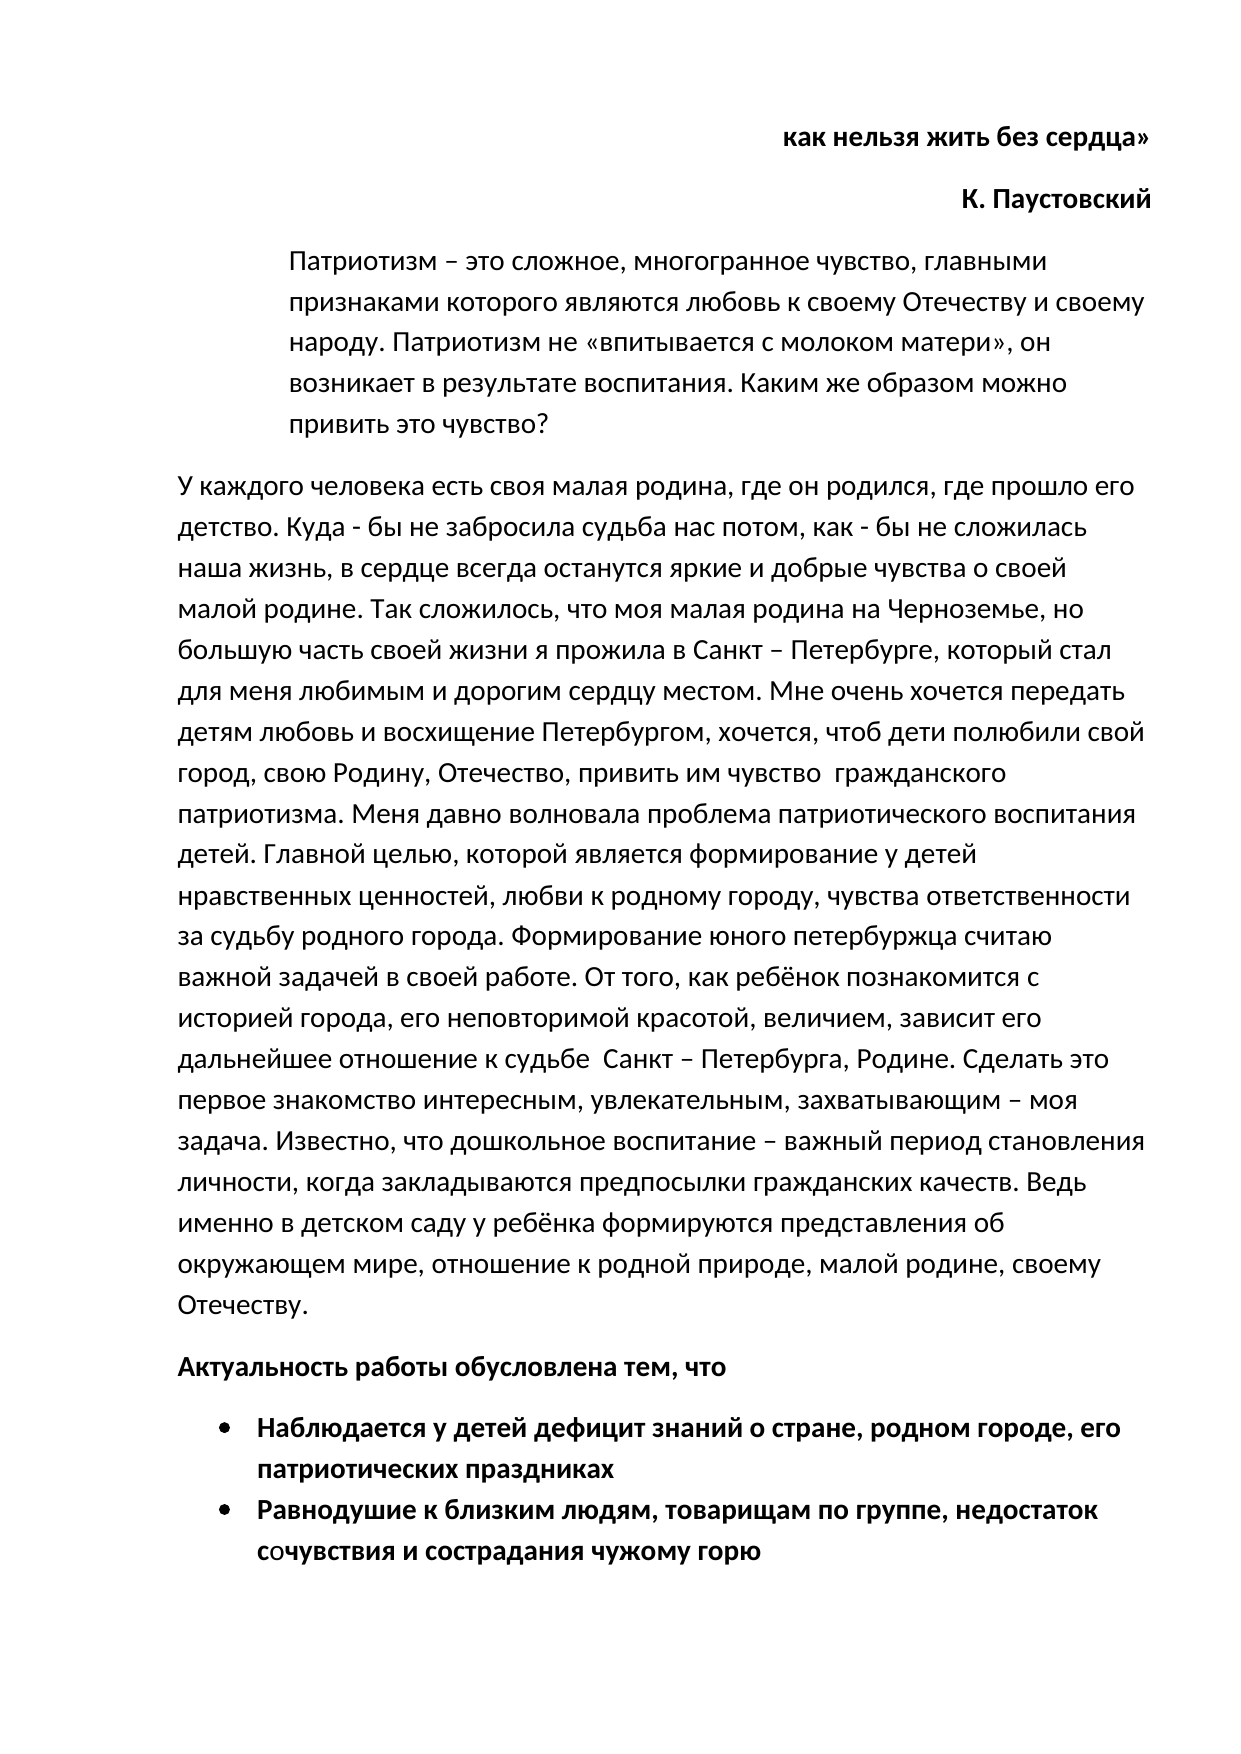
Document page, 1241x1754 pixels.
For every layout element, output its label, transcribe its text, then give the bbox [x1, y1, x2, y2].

text Актуальность работы обусловлена тем, что [177, 1348, 1152, 1383]
text У каждого человека есть своя малая родина, где он родился, где прошло его детство. Куда - бы не забросила судьба нас потом, как - бы не сложилась наша жизнь, в сердце всегда останутся яркие и добрые чувства о своей малой родине. Так сложилось, что моя малая родина на Черноземье, но большую часть своей жизни я прожила в Санкт – Петербурге, который стал для меня любимым и дорогим сердцу местом. Мне очень хочется передать детям любовь и восхищение Петербургом, хочется, чтоб дети полюбили свой город, свою Родину, Отечество, привить им чувство гражданского патриотизма. Меня давно волновала проблема патриотического воспитания детей. Главной целью, которой является формирование у детей нравственных ценностей, любви к родному городу, чувства ответственности за судьбу родного города. Формирование юного петербуржца считаю важной задачей в своей работе. От того, как ребёнок познакомится с историей города, его неповторимой красотой, величием, зависит его дальнейшее отношение к судьбе Санкт – Петербурга, Родине. Сделать это первое знакомство интересным, увлекательным, захватывающим – моя задача. Известно, что дошкольное воспитание – важный период становления личности, когда закладываются предпосылки гражданских качеств. Ведь именно в детском саду у ребёнка формируются представления об окружающем мире, отношение к родной природе, малой родине, своему Отечеству. [177, 467, 1152, 1322]
text как нельзя жить без сердца» [546, 118, 1152, 154]
list Равнодушие к близким людям, товарищам по группе, недостаток сочувствия и сострадания чужому горю [219, 1491, 1152, 1568]
text Патриотизм – это сложное, многогранное чувство, главными признаками которого являются любовь к своему Отечеству и своему народу. Патриотизм не «впитывается с молоком матери», он возникает в результате воспитания. Каким же образом можно привить это чувство? [288, 242, 1152, 441]
text К. Паустовский [177, 180, 1152, 216]
list Наблюдается у детей дефицит знаний о стране, родном городе, его патриотических праздниках [219, 1409, 1152, 1486]
